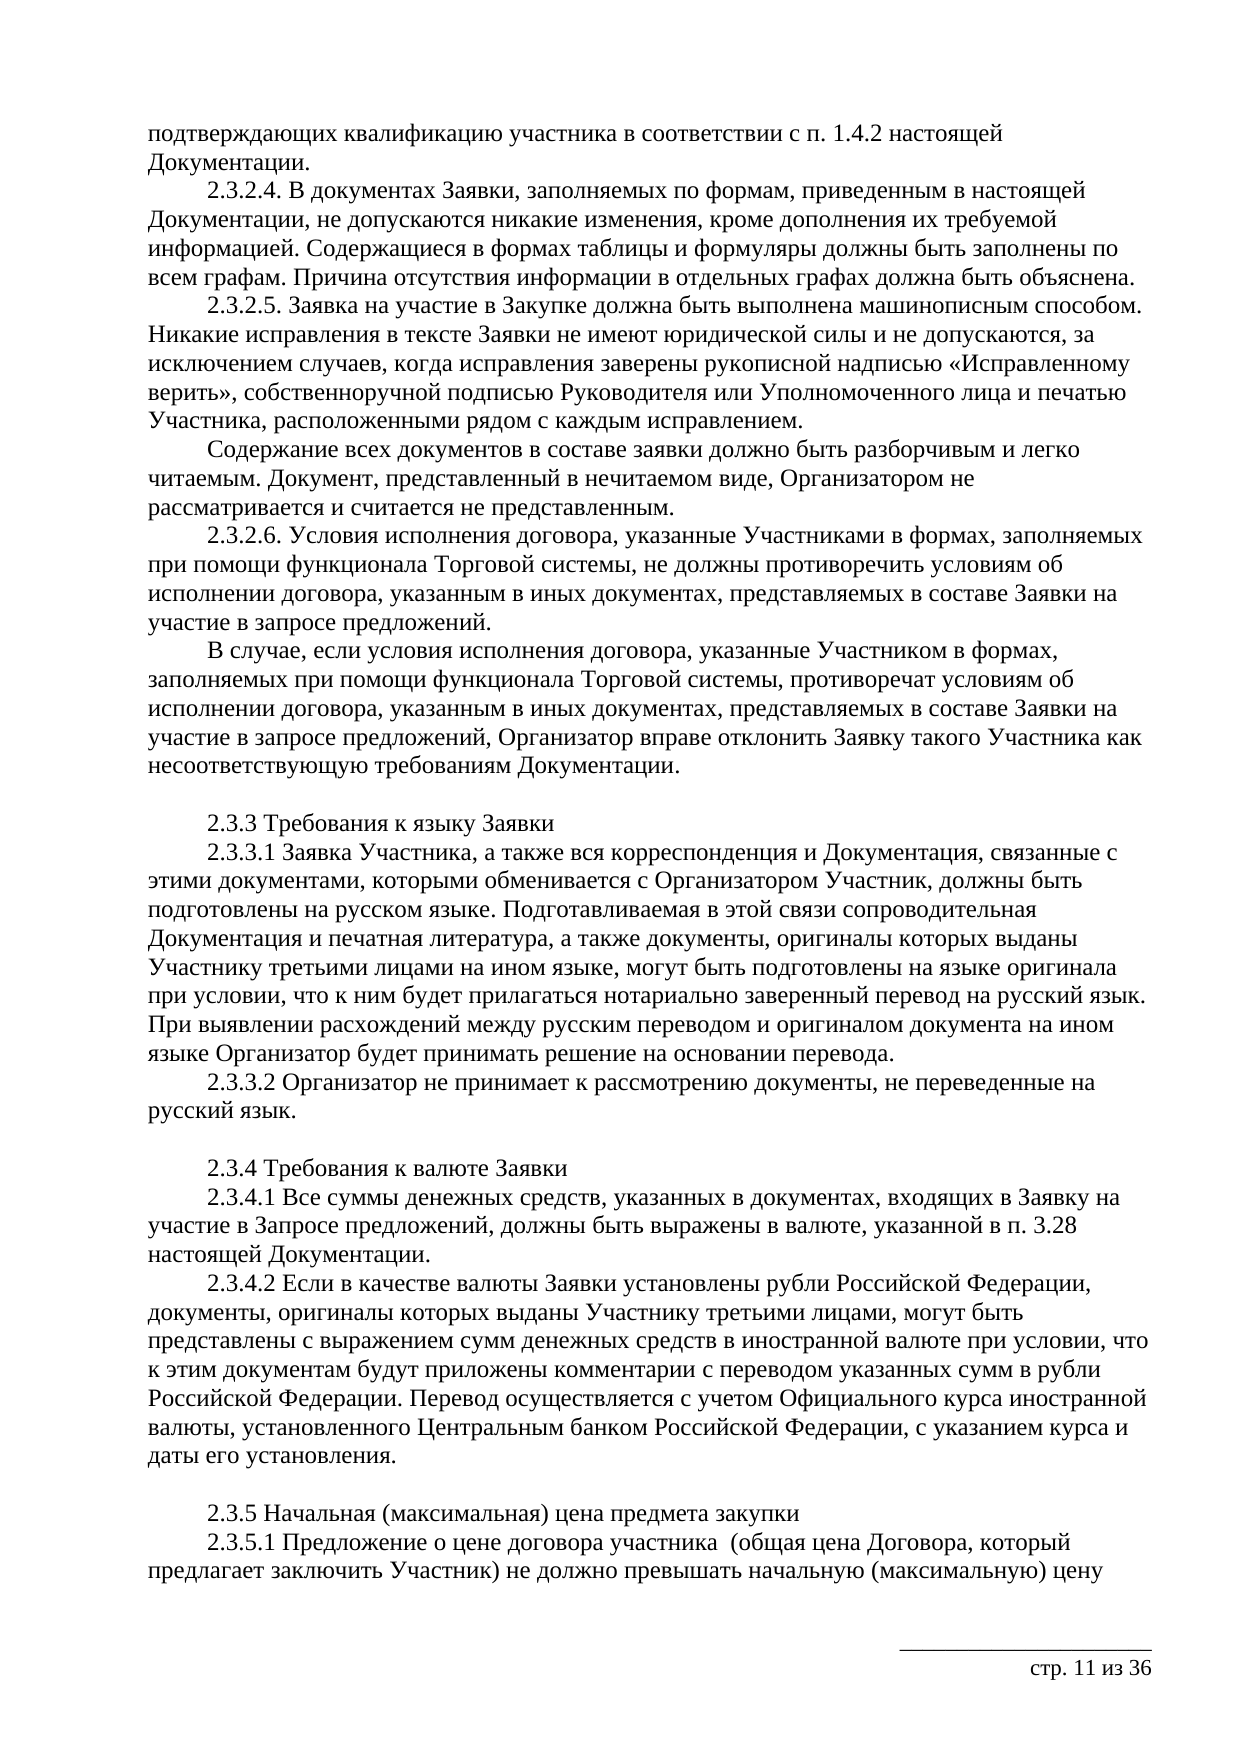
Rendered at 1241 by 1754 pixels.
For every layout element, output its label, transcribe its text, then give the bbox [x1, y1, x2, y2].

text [148, 118, 1152, 176]
text 2.3.2.5. Заявка на участие в Закупке должна быть выполнена машинописным способом. Никакие исправления в тексте Заявки не имеют юридической силы и не допускаются, за исключением случаев, когда исправления заверены рукописной надписью «Исправленному верить», собственноручной подписью Руководителя или Уполномоченного лица и печатью Участника, расположенными рядом с каждым исправлением. [148, 291, 1152, 434]
text 2.3.2.6. Условия исполнения договора, указанные Участниками в формах, заполняемых при помощи функционала Торговой системы, не должны противоречить условиям об исполнении договора, указанным в иных документах, представляемых в составе Заявки на участие в запросе предложений. [148, 521, 1152, 636]
text 2.3.2.4. В документах Заявки, заполняемых по формам, приведенным в настоящей Документации, не допускаются никакие изменения, кроме дополнения их требуемой информацией. Содержащиеся в формах таблицы и формуляры должны быть заполнены по всем графам. Причина отсутствия информации в отдельных графах должна быть объяснена. [148, 176, 1152, 291]
text В случае, если условия исполнения договора, указанные Участником в формах, заполняемых при помощи функционала Торговой системы, противоречат условиям об исполнении договора, указанным в иных документах, представляемых в составе Заявки на участие в запросе предложений, Организатор вправе отклонить Заявку такого Участника как несоответствующую требованиям Документации. [148, 636, 1152, 779]
text Содержание всех документов в составе заявки должно быть разборчивым и легко читаемым. Документ, представленный в нечитаемом виде, Организатором не рассматривается и считается не представленным. [148, 434, 1152, 521]
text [148, 1527, 1152, 1584]
text 2.3.3 Требования к языку Заявки [148, 808, 1152, 837]
text 2.3.4 Требования к валюте Заявки [148, 1153, 1152, 1182]
text 2.3.3.2 Организатор не принимает к рассмотрению документы, не переведенные на русский язык. [148, 1067, 1152, 1124]
text 2.3.5 Начальная (максимальная) цена предмета закупки [148, 1498, 1152, 1527]
text 2.3.4.2 Если в качестве валюты Заявки установлены рубли Российской Федерации, документы, оригиналы которых выданы Участнику третьими лицами, могут быть представлены с выражением сумм денежных средств в иностранной валюте при условии, что к этим документам будут приложены комментарии с переводом указанных сумм в рубли Российской Федерации. Перевод осуществляется с учетом Официального курса иностранной валюты, установленного Центральным банком Российской Федерации, с указанием курса и даты его установления. [148, 1268, 1152, 1469]
text 2.3.4.1 Все суммы денежных средств, указанных в документах, входящих в Заявку на участие в Запросе предложений, должны быть выражены в валюте, указанной в п. 3.28 настоящей Документации. [148, 1182, 1152, 1268]
text 2.3.3.1 Заявка Участника, а также вся корреспонденция и Документация, связанные с этими документами, которыми обменивается с Организатором Участник, должны быть подготовлены на русском языке. Подготавливаемая в этой связи сопроводительная Документация и печатная литература, а также документы, оригиналы которых выданы Участнику третьими лицами на ином языке, могут быть подготовлены на языке оригинала при условии, что к ним будет прилагаться нотариально заверенный перевод на русский язык. При выявлении расхождений между русским переводом и оригиналом документа на ином языке Организатор будет принимать решение на основании перевода. [148, 837, 1152, 1067]
